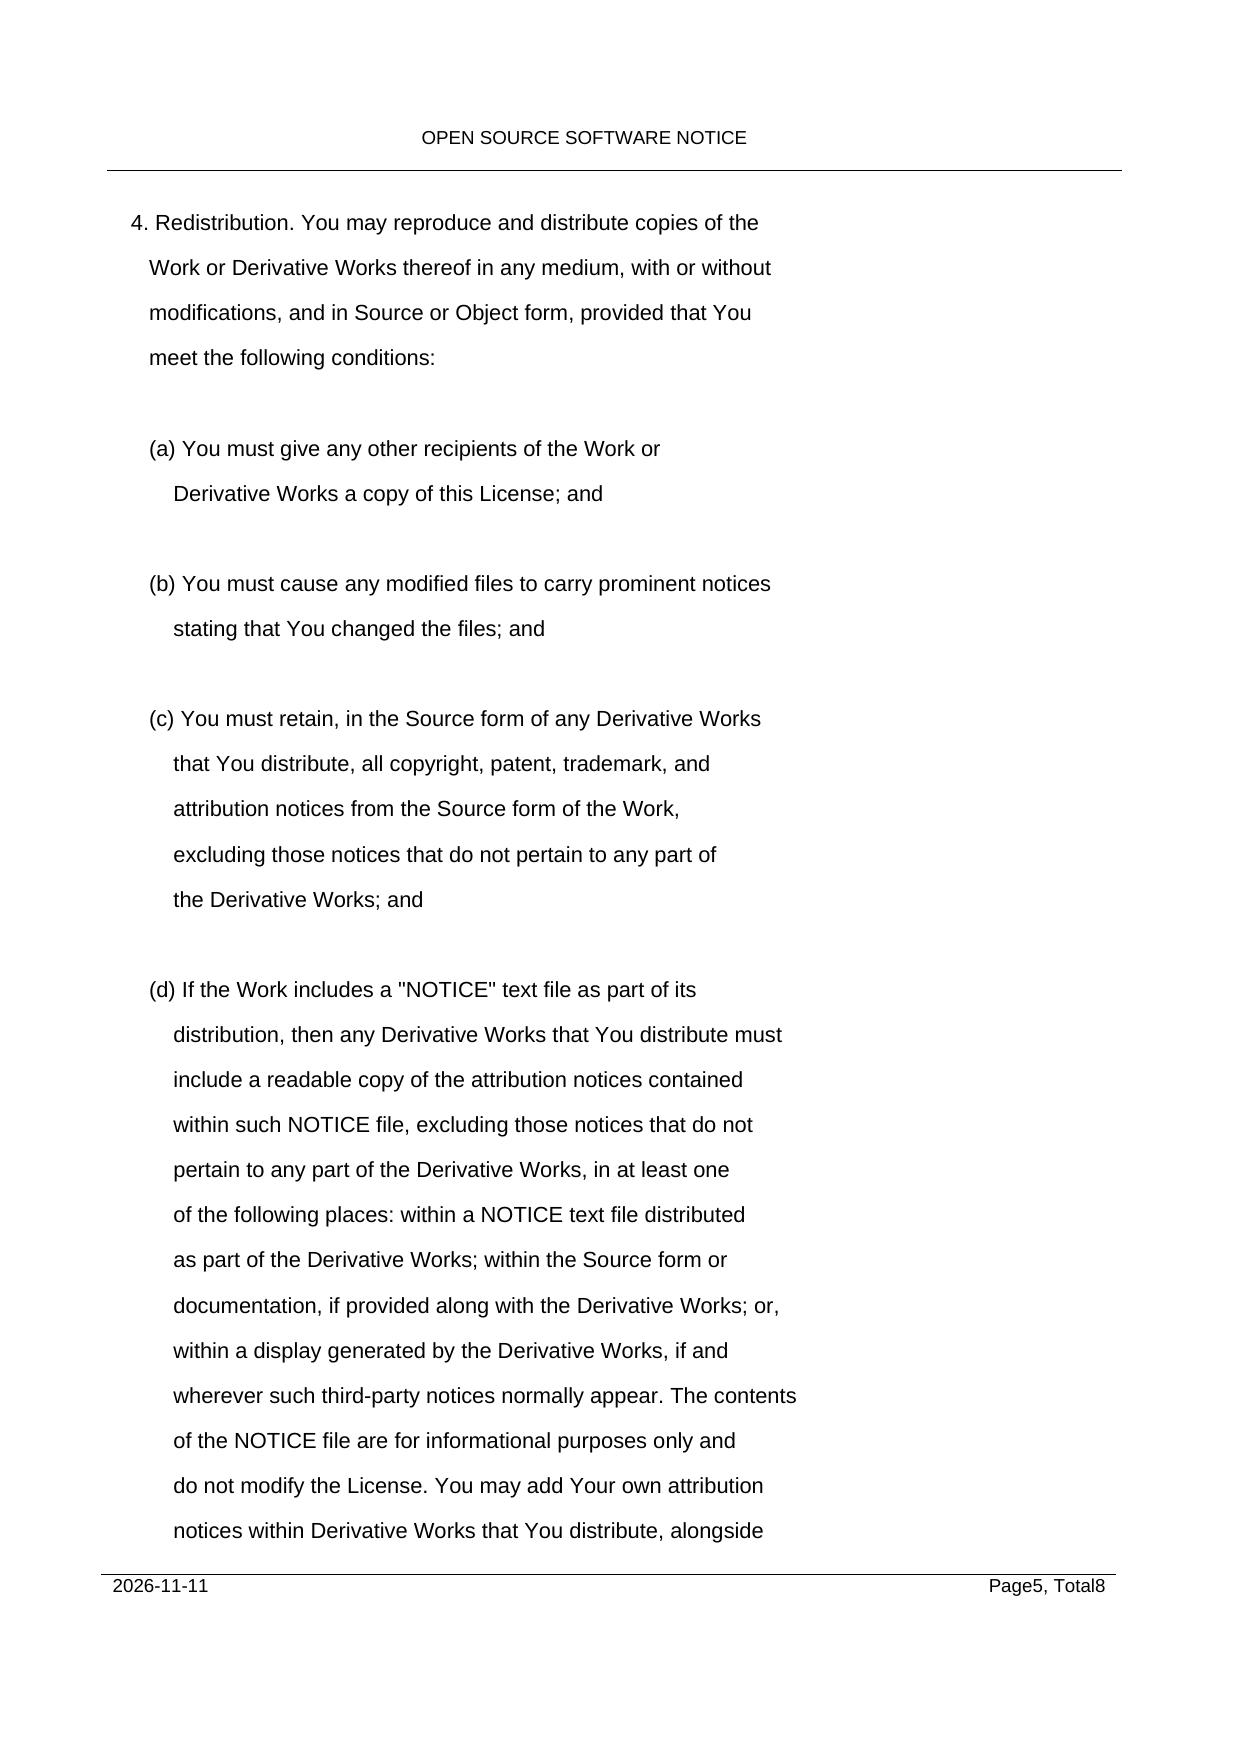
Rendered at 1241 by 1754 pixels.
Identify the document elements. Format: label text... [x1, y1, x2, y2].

text within such NOTICE file, excluding those notices that do not [112, 1108, 1128, 1141]
text meet the following conditions: [112, 342, 1128, 374]
text do not modify the License. You may add Your own attribution [112, 1469, 1128, 1502]
text distribution, then any Derivative Works that You distribute must [112, 1018, 1128, 1051]
text Work or Derivative Works thereof in any medium, with or without [112, 251, 1128, 284]
text attribution notices from the Source form of the Work, [112, 793, 1128, 825]
text (b) You must cause any modified files to carry prominent notices [112, 567, 1128, 600]
text modifications, and in Source or Object form, provided that You [112, 297, 1128, 329]
text (c) You must retain, in the Source form of any Derivative Works [112, 702, 1128, 735]
text of the NOTICE file are for informational purposes only and [112, 1424, 1128, 1457]
text wherever such third-party notices normally appear. The contents [112, 1379, 1128, 1412]
text notices within Derivative Works that You distribute, alongside [112, 1514, 1128, 1547]
text the Derivative Works; and [112, 883, 1128, 915]
text that You distribute, all copyright, patent, trademark, and [112, 748, 1128, 780]
text excluding those notices that do not pertain to any part of [112, 838, 1128, 870]
text include a readable copy of the attribution notices contained [112, 1063, 1128, 1096]
text within a display generated by the Derivative Works, if and [112, 1334, 1128, 1366]
text Derivative Works a copy of this License; and [112, 477, 1128, 509]
text as part of the Derivative Works; within the Source form or [112, 1244, 1128, 1276]
text stating that You changed the files; and [112, 612, 1128, 645]
text 4. Redistribution. You may reproduce and distribute copies of the [112, 206, 1128, 239]
text documentation, if provided along with the Derivative Works; or, [112, 1289, 1128, 1321]
text (a) You must give any other recipients of the Work or [112, 432, 1128, 464]
text of the following places: within a NOTICE text file distributed [112, 1199, 1128, 1231]
text (d) If the Work includes a "NOTICE" text file as part of its [112, 973, 1128, 1006]
text pertain to any part of the Derivative Works, in at least one [112, 1153, 1128, 1186]
